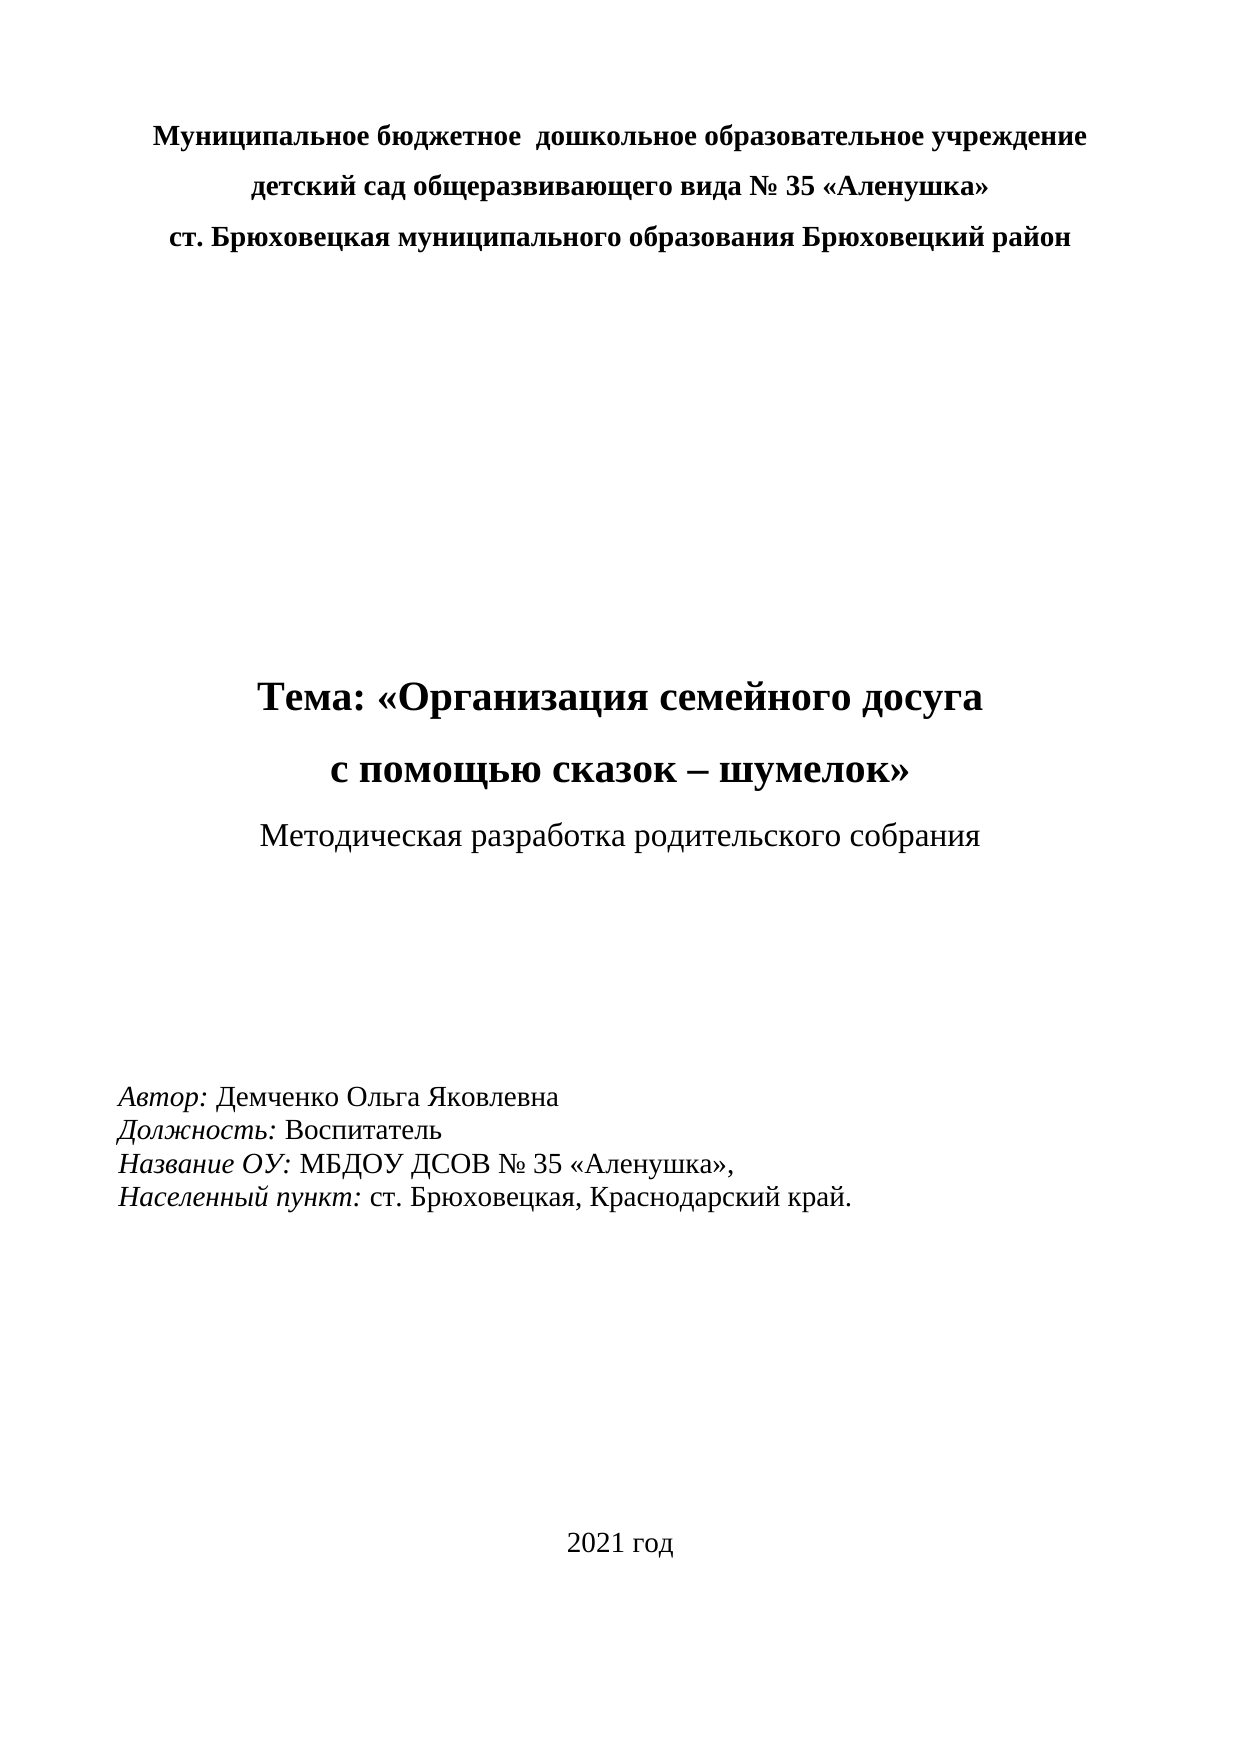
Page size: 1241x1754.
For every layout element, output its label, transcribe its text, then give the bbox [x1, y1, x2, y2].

text Тема: «Организация семейного досуга [118, 672, 1122, 719]
text Должность: Воспитатель [118, 1112, 1122, 1146]
text Муниципальное бюджетное дошкольное образовательное учреждение [118, 118, 1122, 152]
text Автор: Демченко Ольга Яковлевна [118, 1079, 1122, 1112]
text детский сад общеразвивающего вида № 35 «Аленушка» [118, 168, 1122, 202]
text Название ОУ: МБДОУ ДСОВ № 35 «Аленушка», [118, 1146, 1122, 1179]
text Методическая разработка родительского собрания [118, 815, 1122, 854]
text ст. Брюховецкая муниципального образования Брюховецкий район [118, 219, 1122, 252]
text Населенный пункт: ст. Брюховецкая, Краснодарский край. [118, 1179, 1122, 1213]
text с помощью сказок – шумелок» [118, 743, 1122, 791]
text 2021 год [118, 1525, 1122, 1559]
